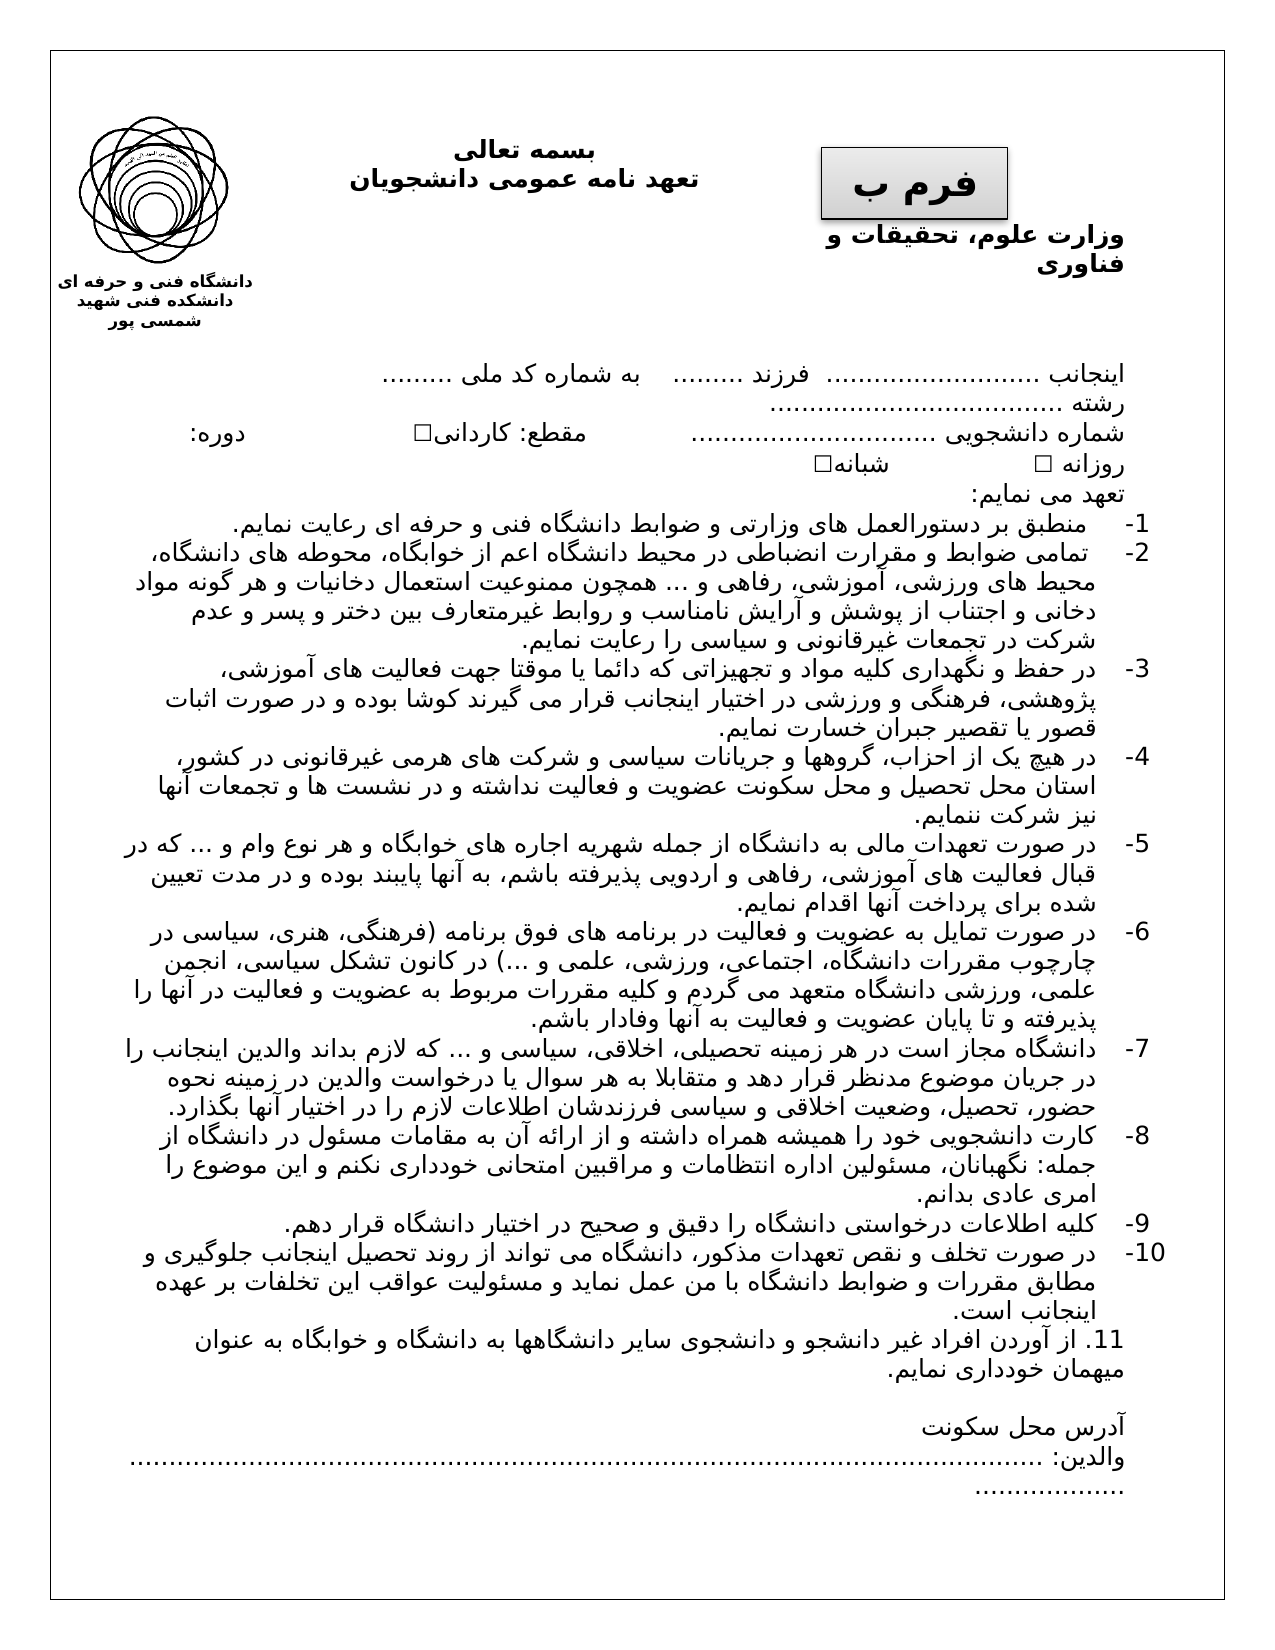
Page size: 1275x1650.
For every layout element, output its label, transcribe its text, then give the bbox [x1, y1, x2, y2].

table_header بسمه تعالی تعهد نامه عمومی دانشجویان [270, 106, 779, 330]
picture [72, 106, 238, 272]
list در صورت تعهدات مالی به دانشگاه از جمله شهریه اجاره های خوابگاه و هر نوع وام و ... که در قبال فعالیت های آموزشی، رفاهی و اردویی پذیرفته باشم، به آنها پایبند بوده و در مدت تعیین شده برای پرداخت آنها اقدام نمایم. [122, 829, 1125, 917]
text 11. از آوردن افراد غیر دانشجو و دانشجوی سایر دانشگاهها به دانشگاه و خوابگاه به عنوان میهمان خودداری نمایم. [122, 1325, 1125, 1384]
table_header وزارت علوم، تحقیقات و فناوری [779, 106, 1136, 330]
table_header دانشگاه فنی و حرفه ای دانشکده فنی شهید شمسی پور [40, 106, 270, 330]
text آدرس محل سکونت والدین: ...................................................................................................................................... [122, 1412, 1125, 1500]
text اینجانب ........................... فرزند ......... به شماره کد ملی ......... رشته ..................................... [122, 359, 1125, 417]
list در هیچ یک از احزاب، گروهها و جریانات سیاسی و شرکت های هرمی غیرقانونی در کشور، استان محل تحصیل و محل سکونت عضویت و فعالیت نداشته و در نشست ها و تجمعات آنها نیز شرکت ننمایم. [122, 742, 1125, 829]
text شماره دانشجویی ............................... مقطع: کاردانی دوره: روزانه شبانه [122, 417, 1125, 479]
list کارت دانشجویی خود را همیشه همراه داشته و از ارائه آن به مقامات مسئول در دانشگاه از جمله: نگهبانان، مسئولین اداره انتظامات و مراقبین امتحانی خودداری نکنم و این موضوع را امری عادی بدانم. [122, 1121, 1125, 1209]
list دانشگاه مجاز است در هر زمینه تحصیلی، اخلاقی، سیاسی و ... که لازم بداند والدین اینجانب را در جریان موضوع مدنظر قرار دهد و متقابلا به هر سوال یا درخواست والدین در زمینه نحوه حضور، تحصیل، وضعیت اخلاقی و سیاسی فرزندشان اطلاعات لازم را در اختیار آنها بگذارد. [122, 1034, 1125, 1121]
list در حفظ و نگهداری کلیه مواد و تجهیزاتی که دائما یا موقتا جهت فعالیت های آموزشی، پژوهشی، فرهنگی و ورزشی در اختیار اینجانب قرار می گیرند کوشا بوده و در صورت اثبات قصور یا تقصیر جبران خسارت نمایم. [122, 654, 1125, 742]
list در صورت تخلف و نقص تعهدات مذکور، دانشگاه می تواند از روند تحصیل اینجانب جلوگیری و مطابق مقررات و ضوابط دانشگاه با من عمل نماید و مسئولیت عواقب این تخلفات بر عهده اینجانب است. [122, 1238, 1125, 1325]
text تعهد می نمایم: [122, 479, 1125, 509]
list منطبق بر دستورالعمل های وزارتی و ضوابط دانشگاه فنی و حرفه ای رعایت نمایم. [122, 509, 1125, 538]
list در صورت تمایل به عضویت و فعالیت در برنامه های فوق برنامه (فرهنگی، هنری، سیاسی در چارچوب مقررات دانشگاه، اجتماعی، ورزشی، علمی و ...) در کانون تشکل سیاسی، انجمن علمی، ورزشی دانشگاه متعهد می گردم و کلیه مقررات مربوط به عضویت و فعالیت در آنها را پذیرفته و تا پایان عضویت و فعالیت به آنها وفادار باشم. [122, 917, 1125, 1034]
list تمامی ضوابط و مقرارت انضباطی در محیط دانشگاه اعم از خوابگاه، محوطه های دانشگاه، محیط های ورزشی، آموزشی، رفاهی و ... همچون ممنوعیت استعمال دخانیات و هر گونه مواد دخانی و اجتناب از پوشش و آرایش نامناسب و روابط غیرمتعارف بین دختر و پسر و عدم شرکت در تجمعات غیرقانونی و سیاسی را رعایت نمایم. [122, 538, 1125, 654]
list کلیه اطلاعات درخواستی دانشگاه را دقیق و صحیح در اختیار دانشگاه قرار دهم. [122, 1209, 1125, 1238]
